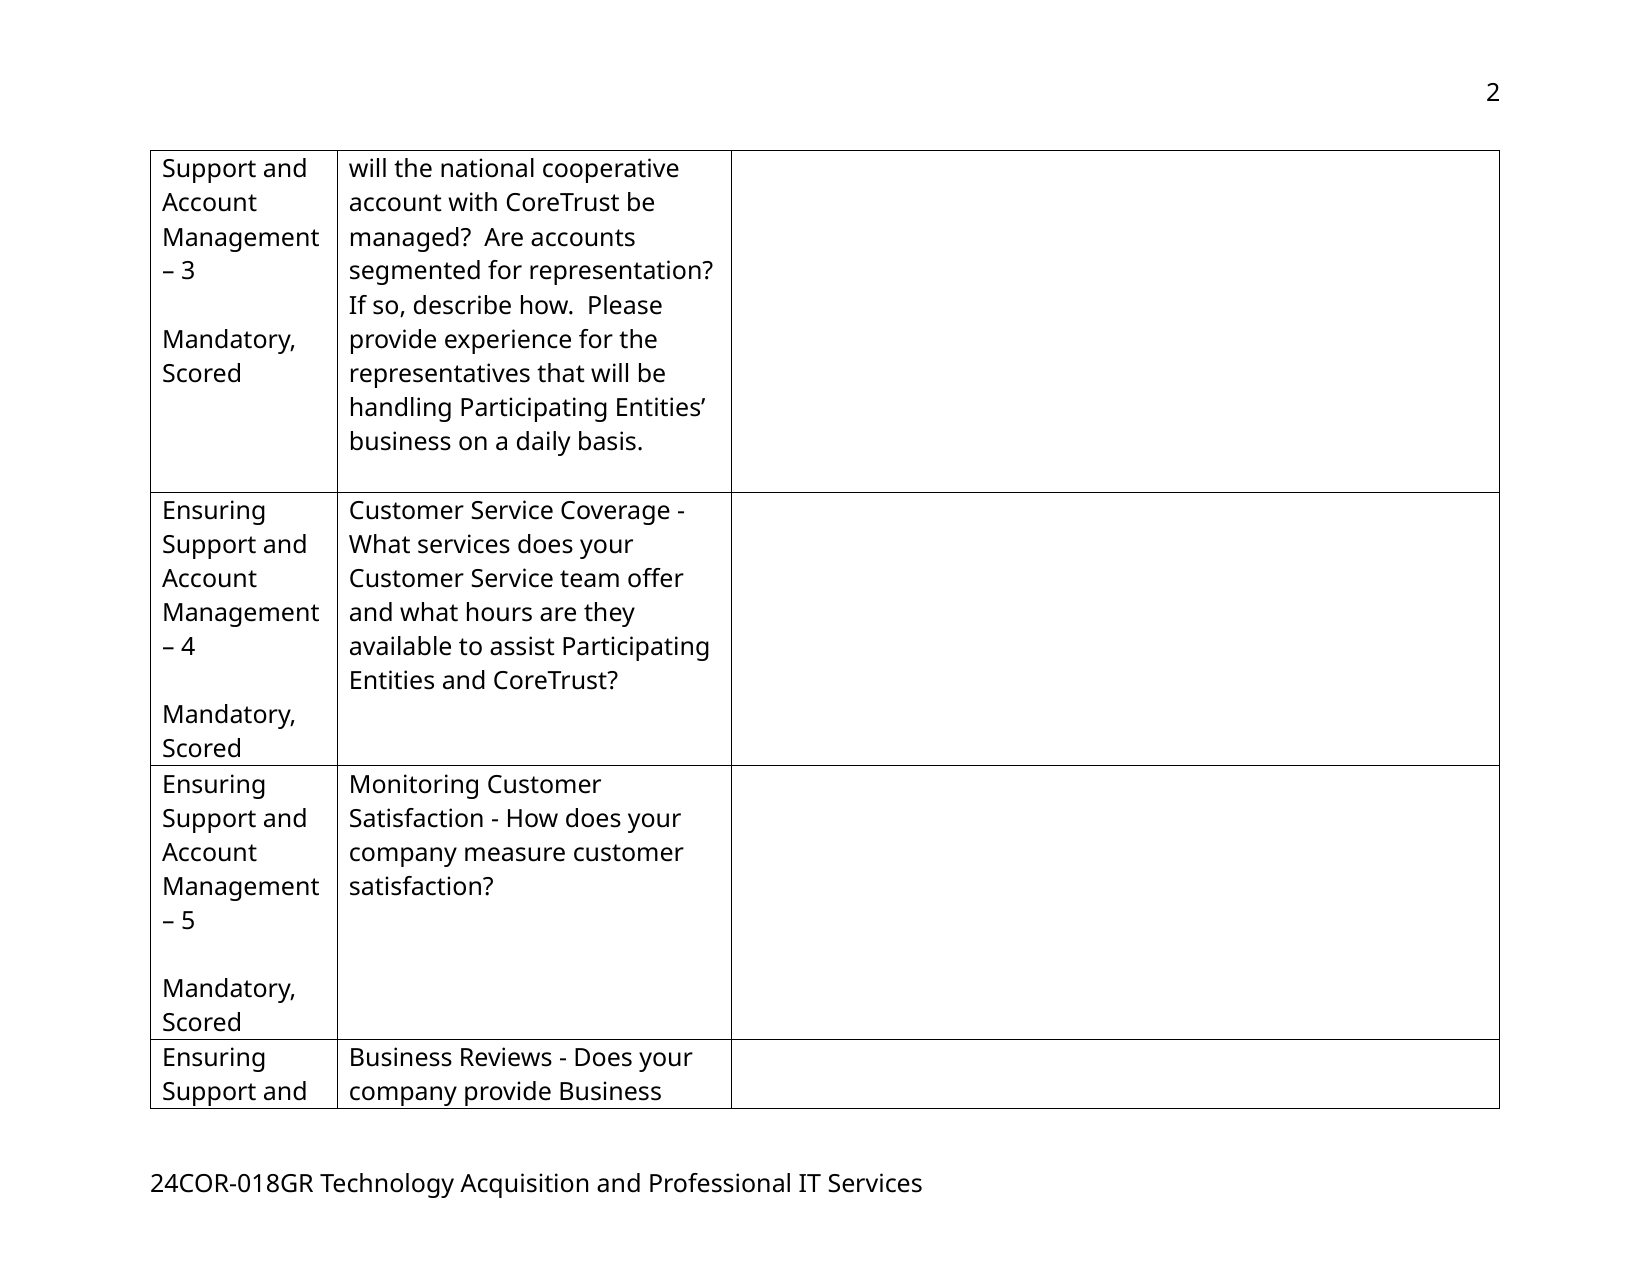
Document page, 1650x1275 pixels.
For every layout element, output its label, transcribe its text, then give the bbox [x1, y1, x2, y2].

table_cell Monitoring Customer Satisfaction - How does your company measure customer satisfaction? [338, 766, 731, 1039]
table_cell [732, 493, 1499, 765]
table_cell [732, 1040, 1499, 1108]
table_cell Ensuring Support and Account Management – 4 Mandatory, Scored [151, 493, 337, 765]
table_cell [732, 766, 1499, 1039]
table_cell [732, 151, 1499, 492]
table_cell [151, 1040, 337, 1108]
table_cell Ensuring Support and Account Management – 5 Mandatory, Scored [151, 766, 337, 1039]
table_cell Customer Service Coverage - What services does your Customer Service team offer and what hours are they available to assist Participating Entities and CoreTrust? [338, 493, 731, 765]
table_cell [338, 1040, 731, 1108]
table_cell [338, 151, 731, 492]
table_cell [151, 151, 337, 492]
